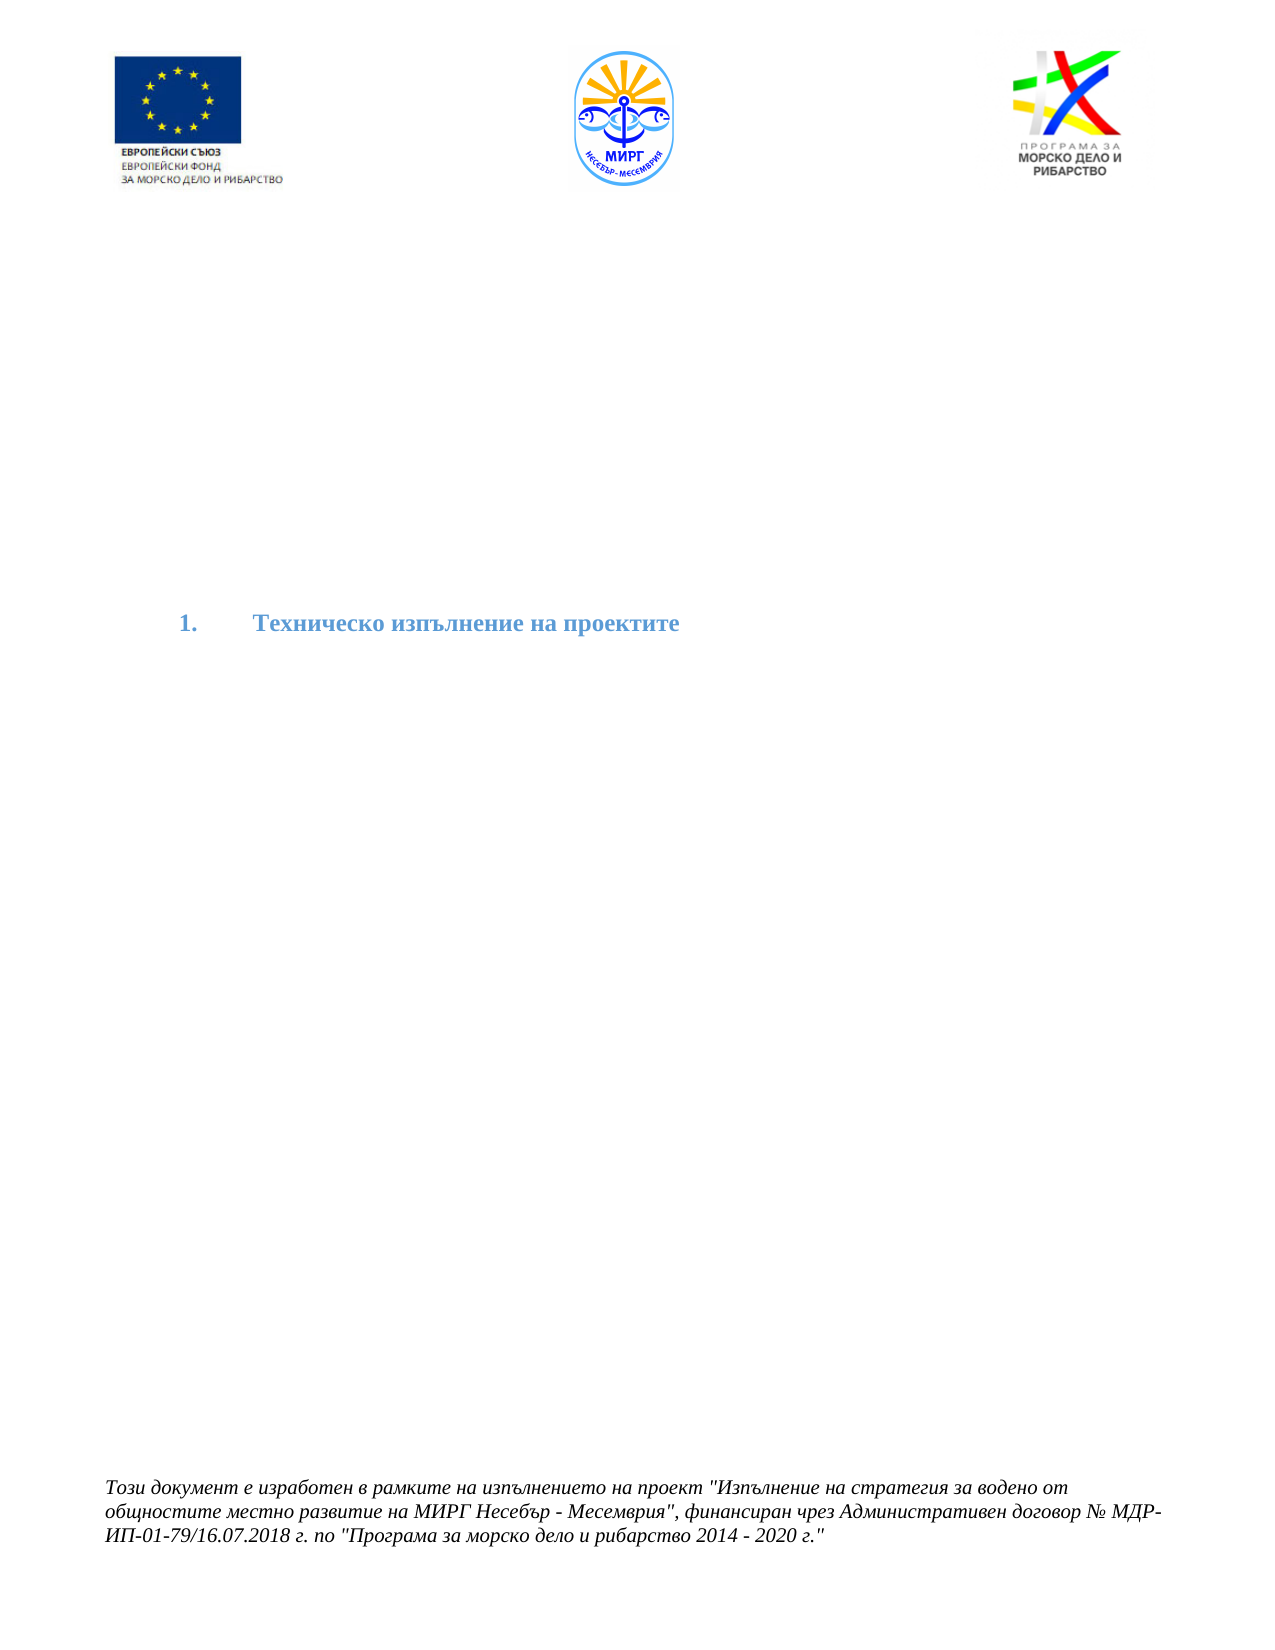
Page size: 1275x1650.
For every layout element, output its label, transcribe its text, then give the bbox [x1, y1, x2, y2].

picture [105, 51, 284, 192]
picture [567, 45, 681, 192]
text 1. Техническо изпълнение на проектите [105, 608, 1181, 636]
picture [975, 29, 1155, 192]
